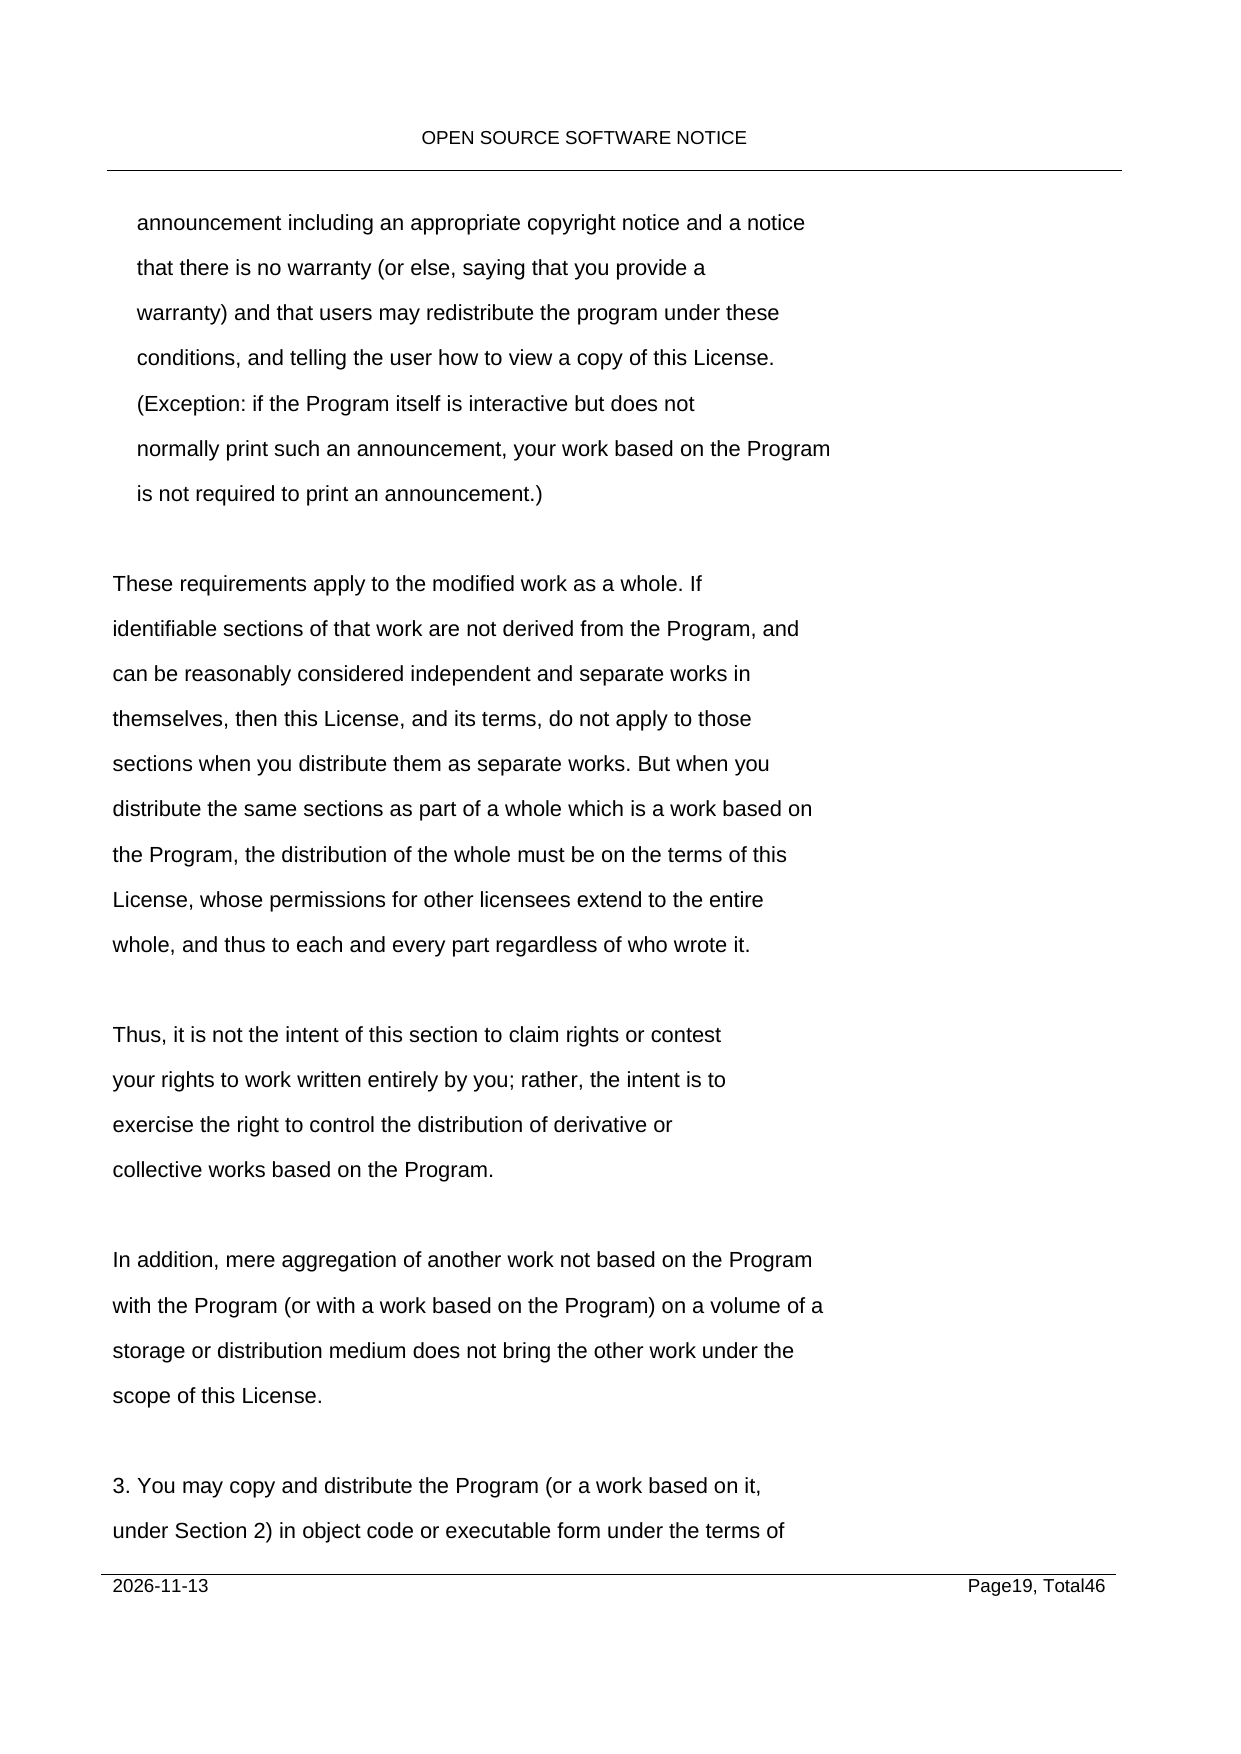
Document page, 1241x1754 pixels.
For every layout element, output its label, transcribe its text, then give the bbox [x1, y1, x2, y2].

text collective works based on the Program. [112, 1153, 1128, 1186]
text exercise the right to control the distribution of derivative or [112, 1108, 1128, 1141]
text with the Program (or with a work based on the Program) on a volume of a [112, 1289, 1128, 1321]
text scope of this License. [112, 1379, 1128, 1412]
text storage or distribution medium does not bring the other work under the [112, 1334, 1128, 1366]
text warranty) and that users may redistribute the program under these [112, 297, 1128, 329]
text that there is no warranty (or else, saying that you provide a [112, 251, 1128, 284]
text identifiable sections of that work are not derived from the Program, and [112, 612, 1128, 645]
text whole, and thus to each and every part regardless of who wrote it. [112, 928, 1128, 961]
text the Program, the distribution of the whole must be on the terms of this [112, 838, 1128, 870]
text under Section 2) in object code or executable form under the terms of [112, 1514, 1128, 1547]
text 3. You may copy and distribute the Program (or a work based on it, [112, 1469, 1128, 1502]
text is not required to print an announcement.) [112, 477, 1128, 509]
text themselves, then this License, and its terms, do not apply to those [112, 702, 1128, 735]
text In addition, mere aggregation of another work not based on the Program [112, 1244, 1128, 1276]
text can be reasonably considered independent and separate works in [112, 657, 1128, 690]
text distribute the same sections as part of a whole which is a work based on [112, 793, 1128, 825]
text (Exception: if the Program itself is interactive but does not [112, 387, 1128, 419]
text conditions, and telling the user how to view a copy of this License. [112, 342, 1128, 374]
text sections when you distribute them as separate works. But when you [112, 748, 1128, 780]
text Thus, it is not the intent of this section to claim rights or contest [112, 1018, 1128, 1051]
text These requirements apply to the modified work as a whole. If [112, 567, 1128, 600]
text announcement including an appropriate copyright notice and a notice [112, 206, 1128, 239]
text License, whose permissions for other licensees extend to the entire [112, 883, 1128, 915]
text your rights to work written entirely by you; rather, the intent is to [112, 1063, 1128, 1096]
text normally print such an announcement, your work based on the Program [112, 432, 1128, 464]
